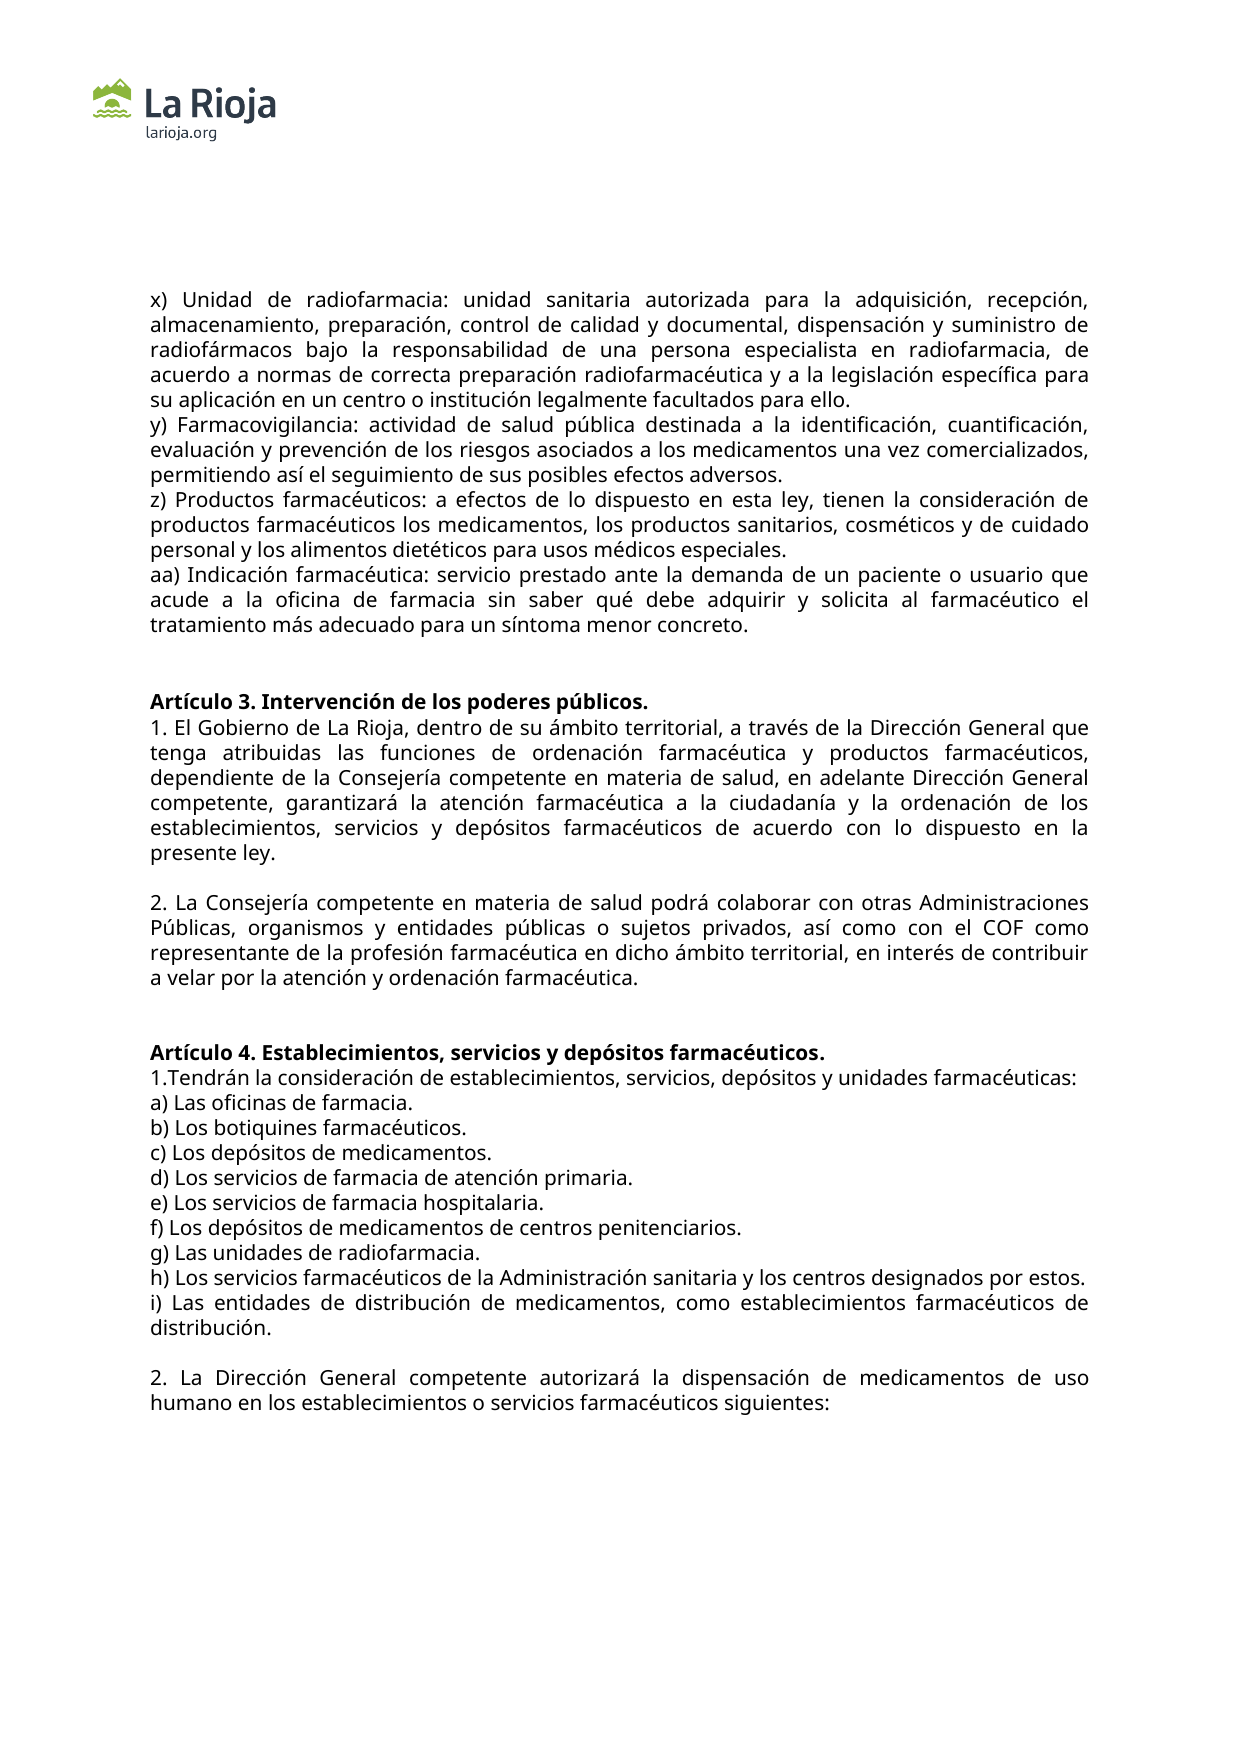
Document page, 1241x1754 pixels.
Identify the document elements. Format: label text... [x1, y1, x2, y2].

text aa) Indicación farmacéutica: servicio prestado ante la demanda de un paciente o usuario que acude a la oficina de farmacia sin saber qué debe adquirir y solicita al farmacéutico el tratamiento más adecuado para un síntoma menor concreto. [150, 562, 1090, 637]
picture [0, 0, 1241, 237]
text f) Los depósitos de medicamentos de centros penitenciarios. [150, 1216, 1090, 1241]
text h) Los servicios farmacéuticos de la Administración sanitaria y los centros designados por estos. [150, 1266, 1090, 1291]
text Artículo 4. Establecimientos, servicios y depósitos farmacéuticos. [150, 1041, 1090, 1066]
text d) Los servicios de farmacia de atención primaria. [150, 1166, 1090, 1191]
text b) Los botiquines farmacéuticos. [150, 1116, 1090, 1141]
text x) Unidad de radiofarmacia: unidad sanitaria autorizada para la adquisición, recepción, almacenamiento, preparación, control de calidad y documental, dispensación y suministro de radiofármacos bajo la responsabilidad de una persona especialista en radiofarmacia, de acuerdo a normas de correcta preparación radiofarmacéutica y a la legislación específica para su aplicación en un centro o institución legalmente facultados para ello. [150, 287, 1090, 412]
text 2. La Dirección General competente autorizará la dispensación de medicamentos de uso humano en los establecimientos o servicios farmacéuticos siguientes: [150, 1366, 1090, 1416]
subtitle Artículo 3. Intervención de los poderes públicos. [150, 687, 1090, 716]
text z) Productos farmacéuticos: a efectos de lo dispuesto en esta ley, tienen la consideración de productos farmacéuticos los medicamentos, los productos sanitarios, cosméticos y de cuidado personal y los alimentos dietéticos para usos médicos especiales. [150, 487, 1090, 562]
text 1.Tendrán la consideración de establecimientos, servicios, depósitos y unidades farmacéuticas: [150, 1066, 1090, 1091]
text y) Farmacovigilancia: actividad de salud pública destinada a la identificación, cuantificación, evaluación y prevención de los riesgos asociados a los medicamentos una vez comercializados, permitiendo así el seguimiento de sus posibles efectos adversos. [150, 412, 1090, 487]
text g) Las unidades de radiofarmacia. [150, 1241, 1090, 1266]
text i) Las entidades de distribución de medicamentos, como establecimientos farmacéuticos de distribución. [150, 1291, 1090, 1341]
text 1. El Gobierno de La Rioja, dentro de su ámbito territorial, a través de la Dirección General que tenga atribuidas las funciones de ordenación farmacéutica y productos farmacéuticos, dependiente de la Consejería competente en materia de salud, en adelante Dirección General competente, garantizará la atención farmacéutica a la ciudadanía y la ordenación de los establecimientos, servicios y depósitos farmacéuticos de acuerdo con lo dispuesto en la presente ley. [150, 716, 1090, 866]
text 2. La Consejería competente en materia de salud podrá colaborar con otras Administraciones Públicas, organismos y entidades públicas o sujetos privados, así como con el COF como representante de la profesión farmacéutica en dicho ámbito territorial, en interés de contribuir a velar por la atención y ordenación farmacéutica. [150, 891, 1090, 991]
text a) Las oficinas de farmacia. [150, 1091, 1090, 1116]
text c) Los depósitos de medicamentos. [150, 1141, 1090, 1166]
text e) Los servicios de farmacia hospitalaria. [150, 1191, 1090, 1216]
